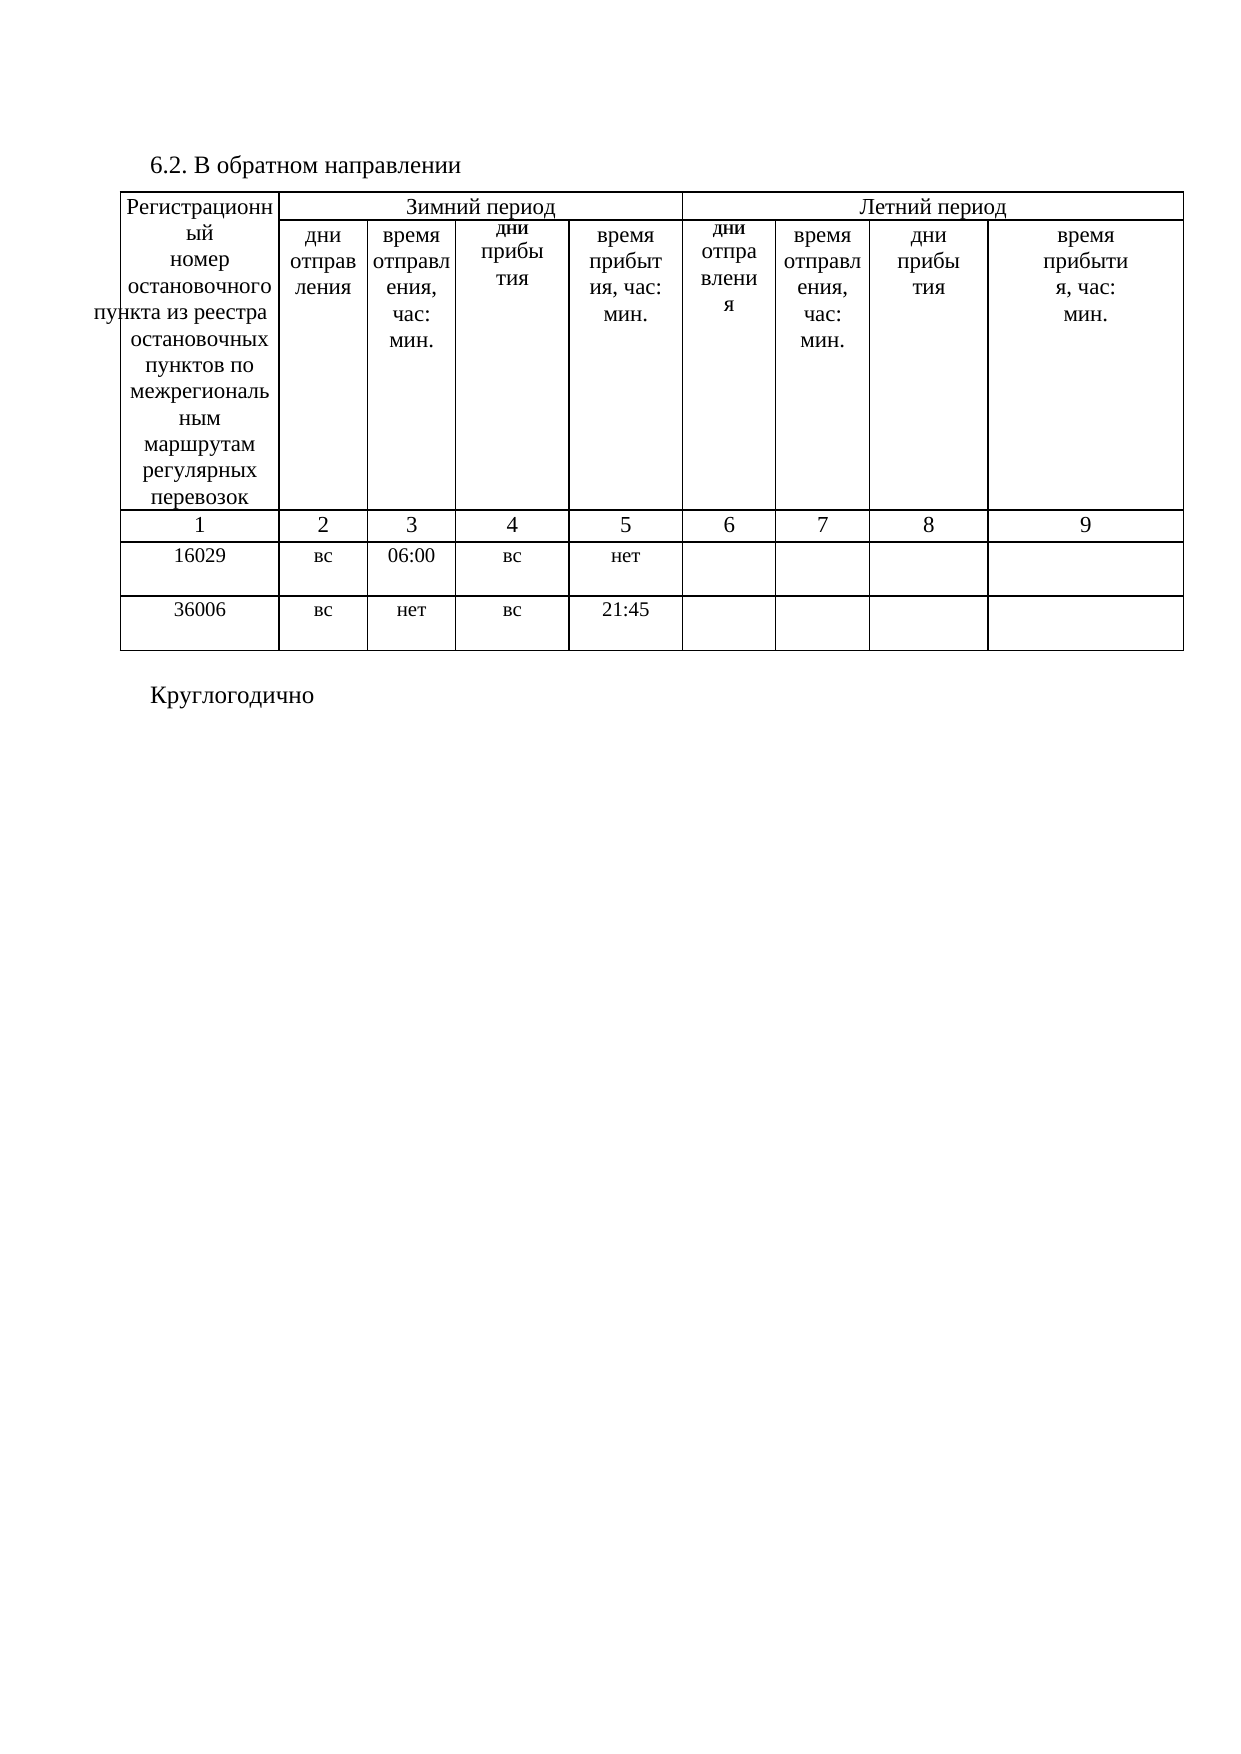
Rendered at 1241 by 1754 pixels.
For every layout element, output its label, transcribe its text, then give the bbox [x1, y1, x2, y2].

table_cell дни отправ ления [280, 221, 367, 509]
table_cell 8 [870, 511, 987, 541]
table_cell 9 [989, 511, 1183, 541]
table_cell 2 [280, 511, 367, 541]
table_cell вс [280, 597, 367, 650]
table_cell [776, 543, 869, 595]
table_cell нет [368, 597, 455, 650]
table_cell [870, 597, 987, 650]
table_cell вс [456, 597, 568, 650]
table_cell 1 [121, 511, 278, 541]
table_cell [870, 543, 987, 595]
table_cell 4 [456, 511, 568, 541]
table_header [121, 193, 278, 509]
table_cell ДНИ прибы тия [456, 221, 568, 509]
table_cell [989, 597, 1183, 650]
table_cell 06:00 [368, 543, 455, 595]
table_cell [683, 543, 775, 595]
table_cell 16029 [121, 543, 278, 595]
table_cell время отправл ения, час: мин. [776, 221, 869, 509]
table_header Зимний период [280, 193, 682, 219]
table_cell дни прибы тия [870, 221, 987, 509]
table_cell 5 [570, 511, 682, 541]
table_cell нет [570, 543, 682, 595]
table_cell время прибыти я, час: мин. [989, 221, 1183, 509]
table_cell 36006 [121, 597, 278, 650]
text 6.2. В обратном направлении [150, 150, 1090, 179]
table_cell время отправл ения, час: мин. [368, 221, 455, 509]
text Круглогодично [150, 680, 1090, 709]
table_cell ДНИ отпра влени я [683, 221, 775, 509]
table_cell вс [456, 543, 568, 595]
table_header Летний период [683, 193, 1183, 219]
table_cell 6 [683, 511, 775, 541]
table_cell [776, 597, 869, 650]
table_cell время прибыт ия, час: мин. [570, 221, 682, 509]
table_cell 7 [776, 511, 869, 541]
table_cell 3 [368, 511, 455, 541]
table_cell [683, 597, 775, 650]
table_cell [989, 543, 1183, 595]
table_cell вс [280, 543, 367, 595]
table_cell 21:45 [570, 597, 682, 650]
